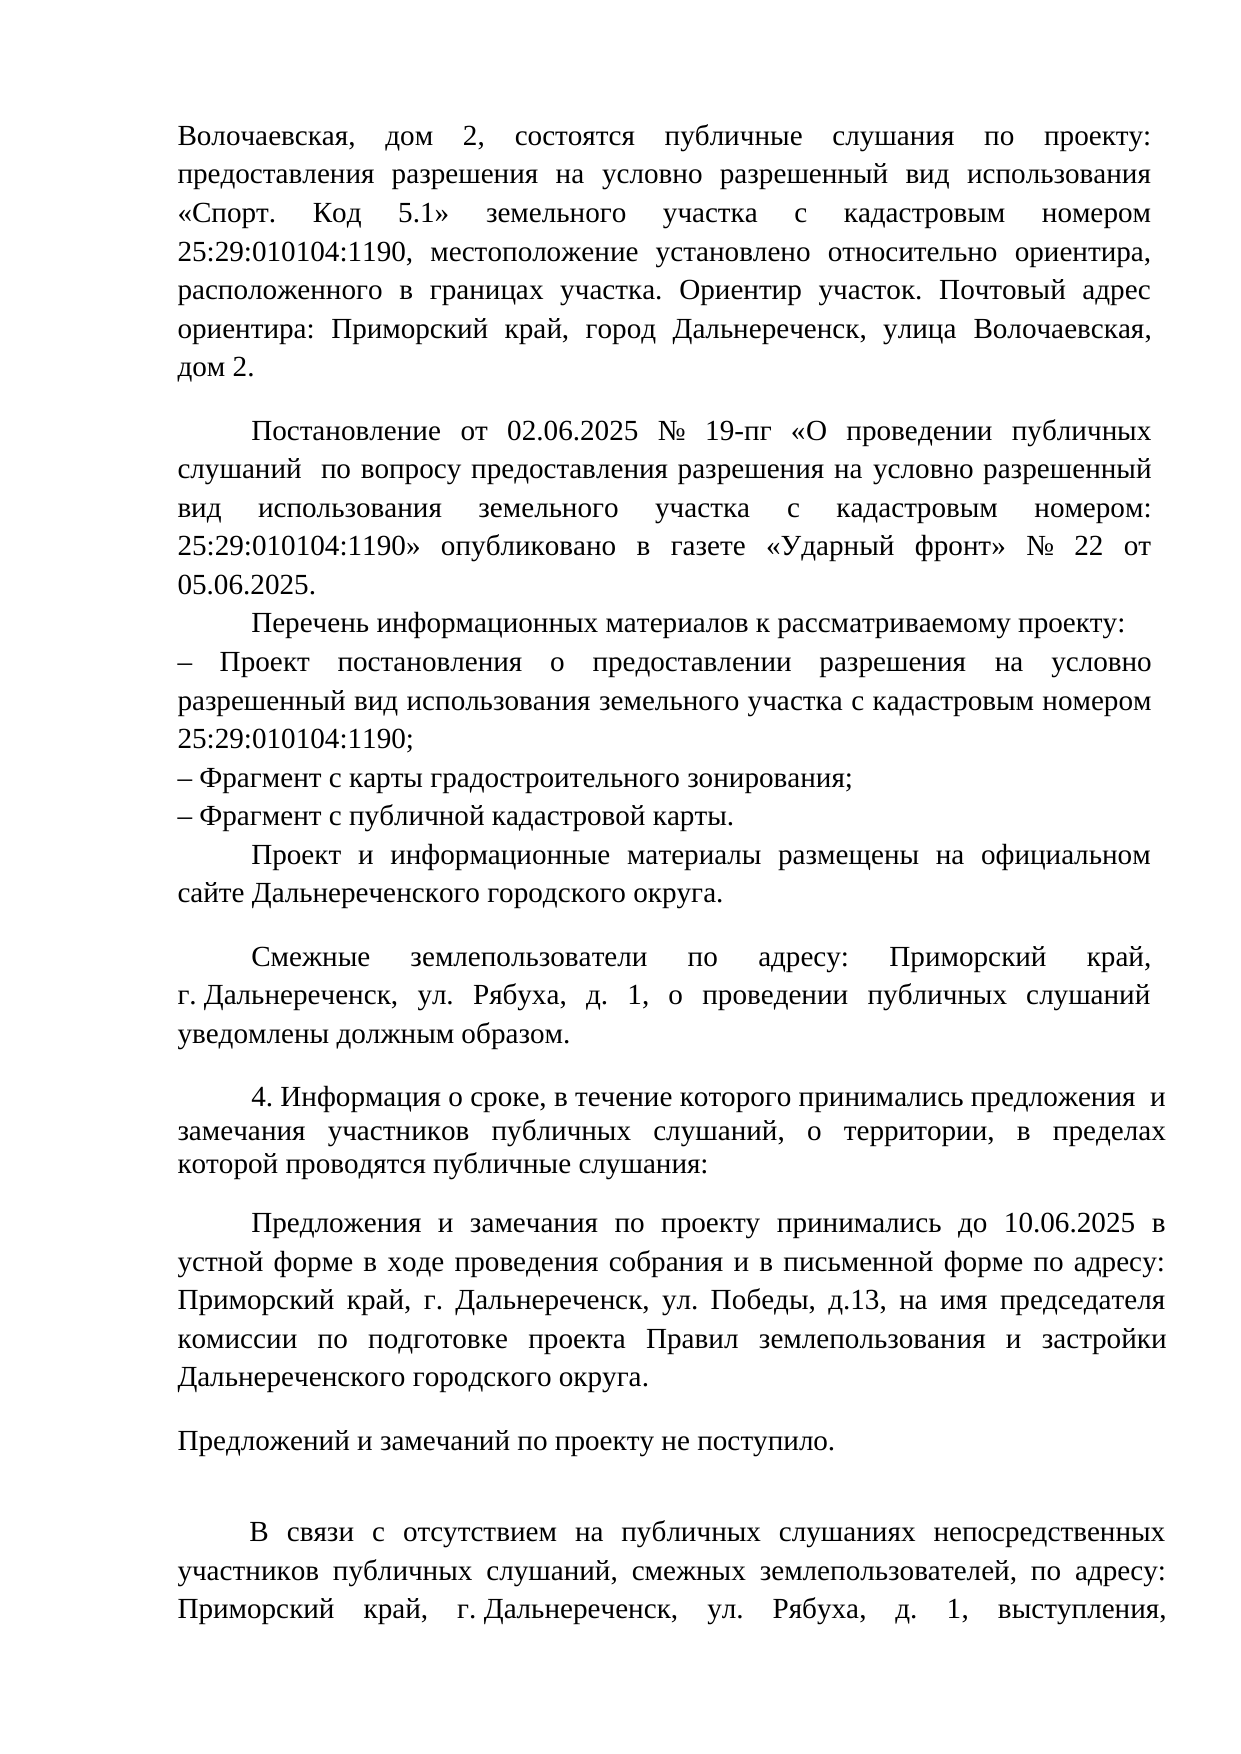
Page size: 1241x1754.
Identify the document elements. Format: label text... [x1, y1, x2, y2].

text Постановление от 02.06.2025 № 19-пг «О проведении публичных слушаний по вопросу предоставления разрешения на условно разрешенный вид использования земельного участка с кадастровым номером: 25:29:010104:1190» опубликовано в газете «Ударный фронт» № 22 от 05.06.2025. [177, 413, 1152, 601]
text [177, 1514, 1167, 1625]
text Перечень информационных материалов к рассматриваемому проекту: [177, 606, 1152, 639]
text – Фрагмент с карты градостроительного зонирования; [177, 760, 1152, 793]
text – Фрагмент с публичной кадастровой карты. [177, 798, 1152, 832]
text Предложений и замечаний по проекту не поступило. [177, 1423, 1167, 1456]
text Смежные землепользователи по адресу: Приморский край, г. Дальнереченск, ул. Рябуха, д. 1, о проведении публичных слушаний уведомлены должным образом. [177, 939, 1152, 1049]
text Предложения и замечания по проекту принимались до 10.06.2025 в устной форме в ходе проведения собрания и в письменной форме по адресу: Приморский край, г. Дальнереченск, ул. Победы, д.13, на имя председателя комиссии по подготовке проекта Правил землепользования и застройки Дальнереченского городского округа. [177, 1205, 1167, 1393]
text Проект и информационные материалы размещены на официальном сайте Дальнереченского городского округа. [177, 837, 1152, 909]
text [177, 118, 1152, 383]
text – Проект постановления о предоставлении разрешения на условно разрешенный вид использования земельного участка с кадастровым номером 25:29:010104:1190; [177, 644, 1152, 755]
text 4. Информация о сроке, в течение которого принимались предложения и замечания участников публичных слушаний, о территории, в пределах которой проводятся публичные слушания: [177, 1079, 1167, 1180]
